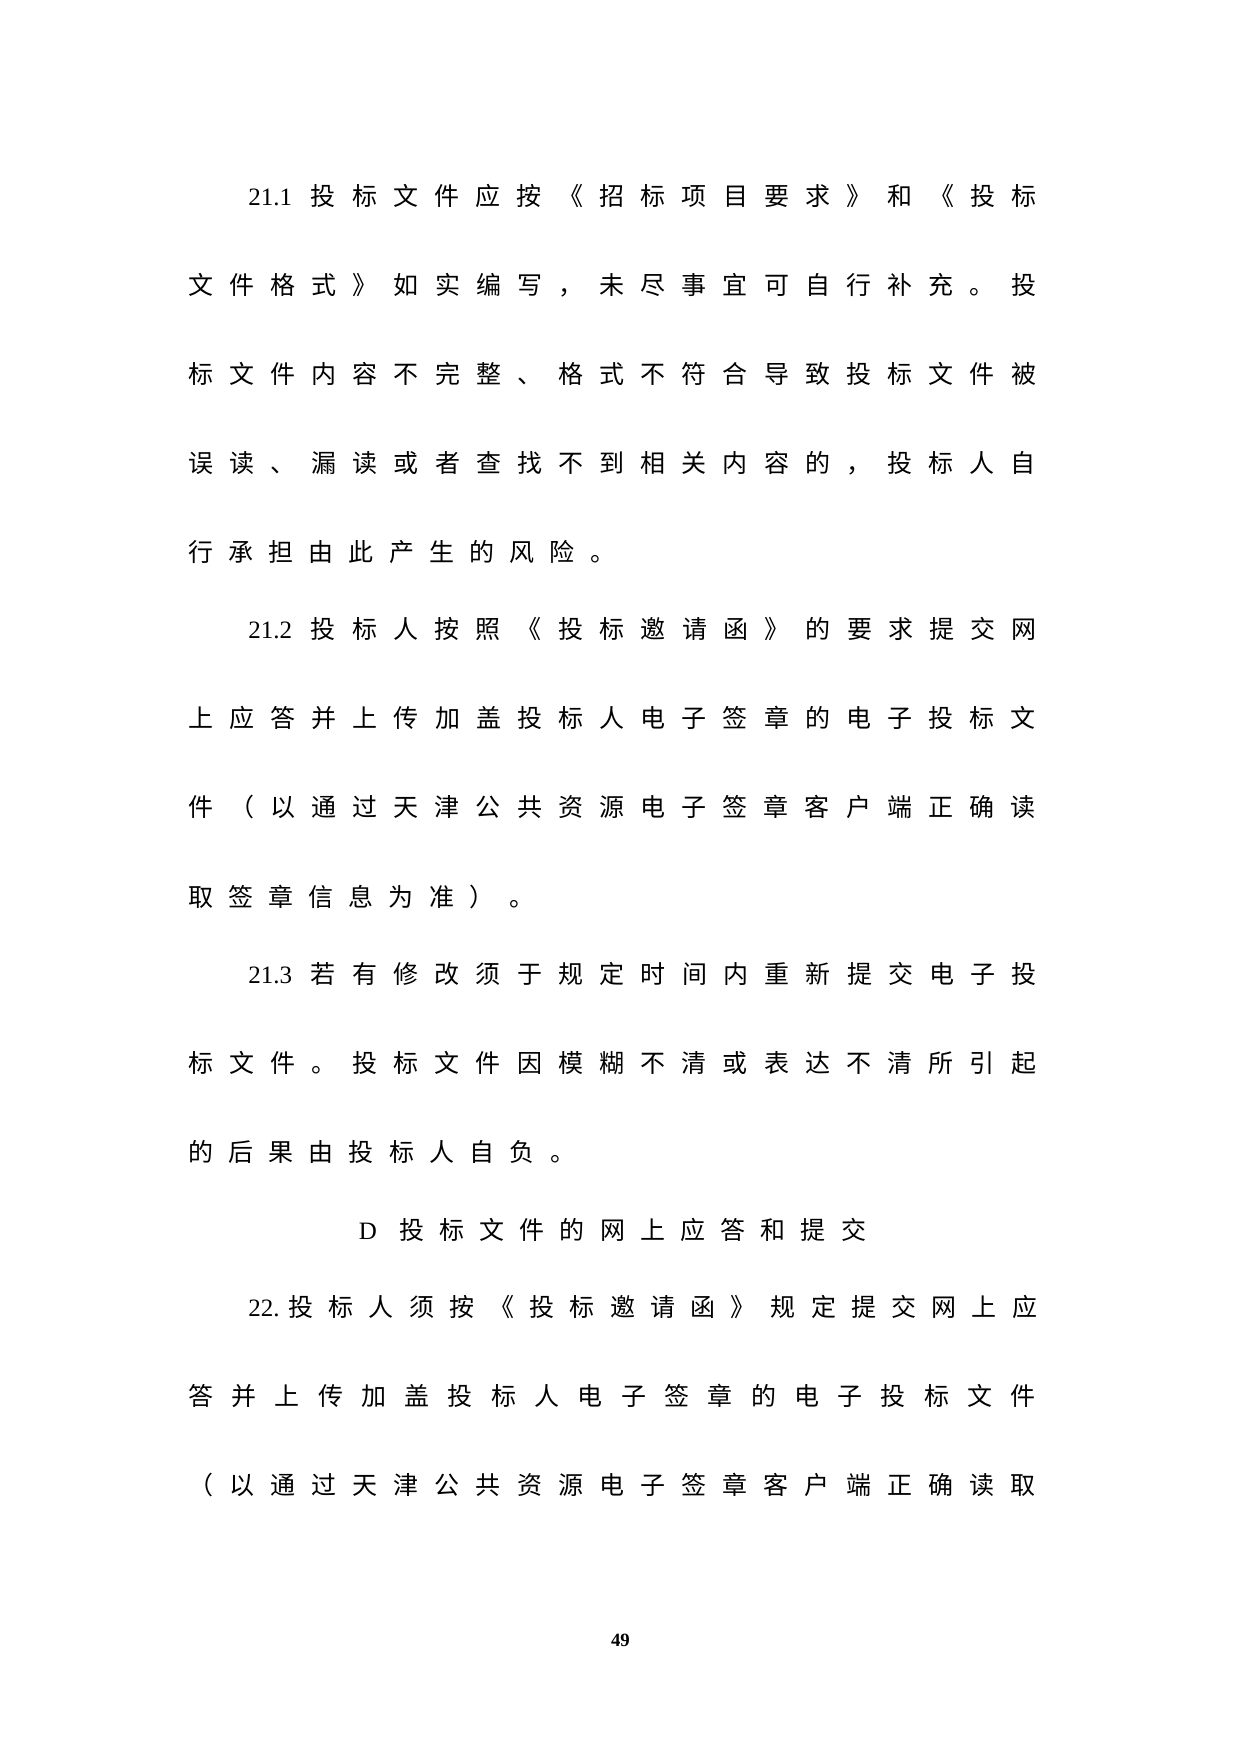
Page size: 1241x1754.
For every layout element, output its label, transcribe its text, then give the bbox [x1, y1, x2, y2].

text 21.2 投标人按照《投标邀请函》的要求提交网上应答并上传加盖投标人电子签章的电子投标文件（以通过天津公共资源电子签章客户端正确读取签章信息为准）。 [188, 598, 1052, 925]
text D 投标文件的网上应答和提交 [188, 1198, 1052, 1258]
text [188, 1276, 1052, 1513]
text 21.3 若有修改须于规定时间内重新提交电子投标文件。投标文件因模糊不清或表达不清所引起的后果由投标人自负。 [188, 943, 1052, 1180]
text 21.1 投标文件应按《招标项目要求》和《投标文件格式》如实编写，未尽事宜可自行补充。投标文件内容不完整、格式不符合导致投标文件被误读、漏读或者查找不到相关内容的，投标人自行承担由此产生的风险。 [188, 164, 1052, 580]
